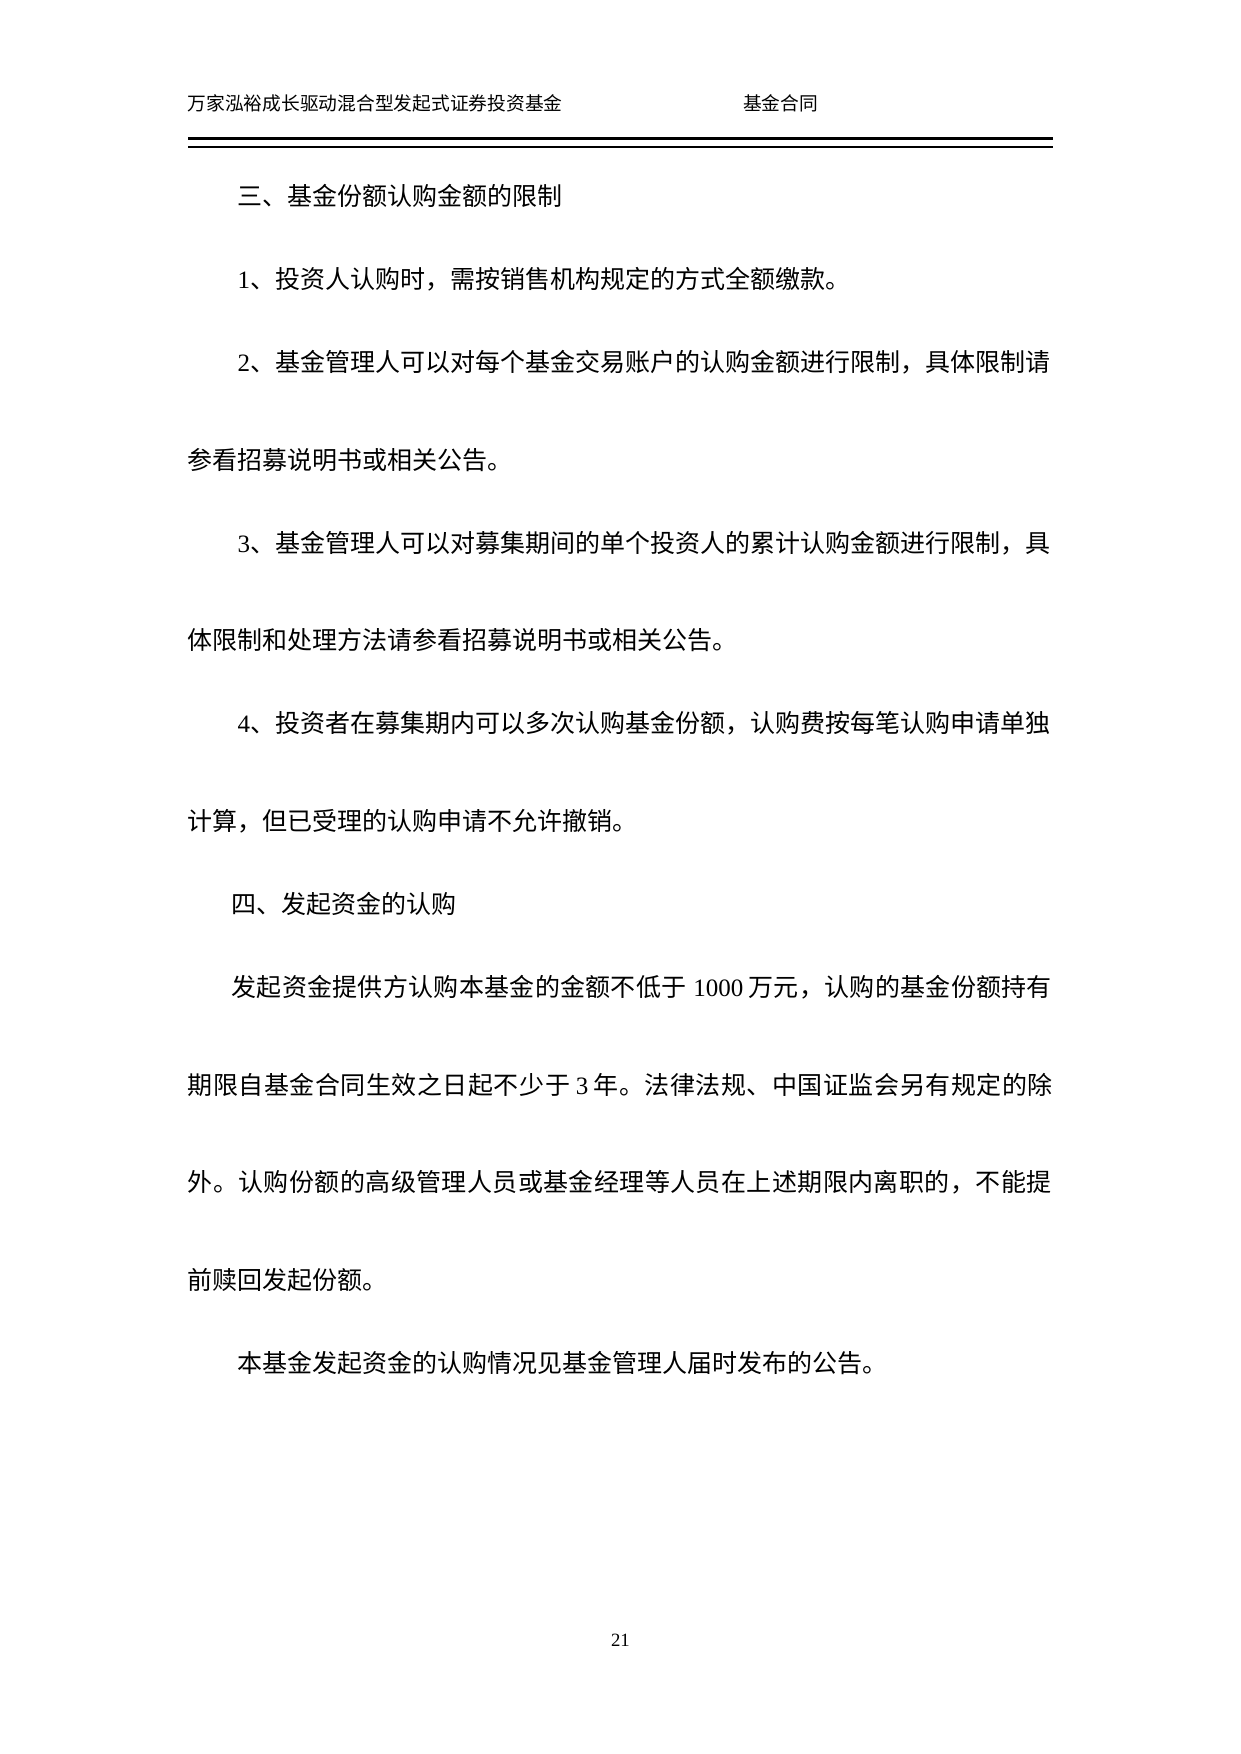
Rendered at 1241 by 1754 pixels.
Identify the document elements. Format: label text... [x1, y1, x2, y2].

text 本基金发起资金的认购情况见基金管理人届时发布的公告。 [187, 1329, 1053, 1394]
text 3、基金管理人可以对募集期间的单个投资人的累计认购金额进行限制，具体限制和处理方法请参看招募说明书或相关公告。 [187, 509, 1053, 671]
text 4、投资者在募集期内可以多次认购基金份额，认购费按每笔认购申请单独计算，但已受理的认购申请不允许撤销。 [187, 689, 1053, 852]
text 四、发起资金的认购 [187, 870, 1053, 935]
text 发起资金提供方认购本基金的金额不低于1000万元，认购的基金份额持有期限自基金合同生效之日起不少于3年。法律法规、中国证监会另有规定的除外。认购份额的高级管理人员或基金经理等人员在上述期限内离职的，不能提前赎回发起份额。 [187, 953, 1053, 1311]
text 三、基金份额认购金额的限制 [187, 162, 1053, 227]
text 1、投资人认购时，需按销售机构规定的方式全额缴款。 [187, 245, 1053, 310]
text 2、基金管理人可以对每个基金交易账户的认购金额进行限制，具体限制请参看招募说明书或相关公告。 [187, 328, 1053, 491]
